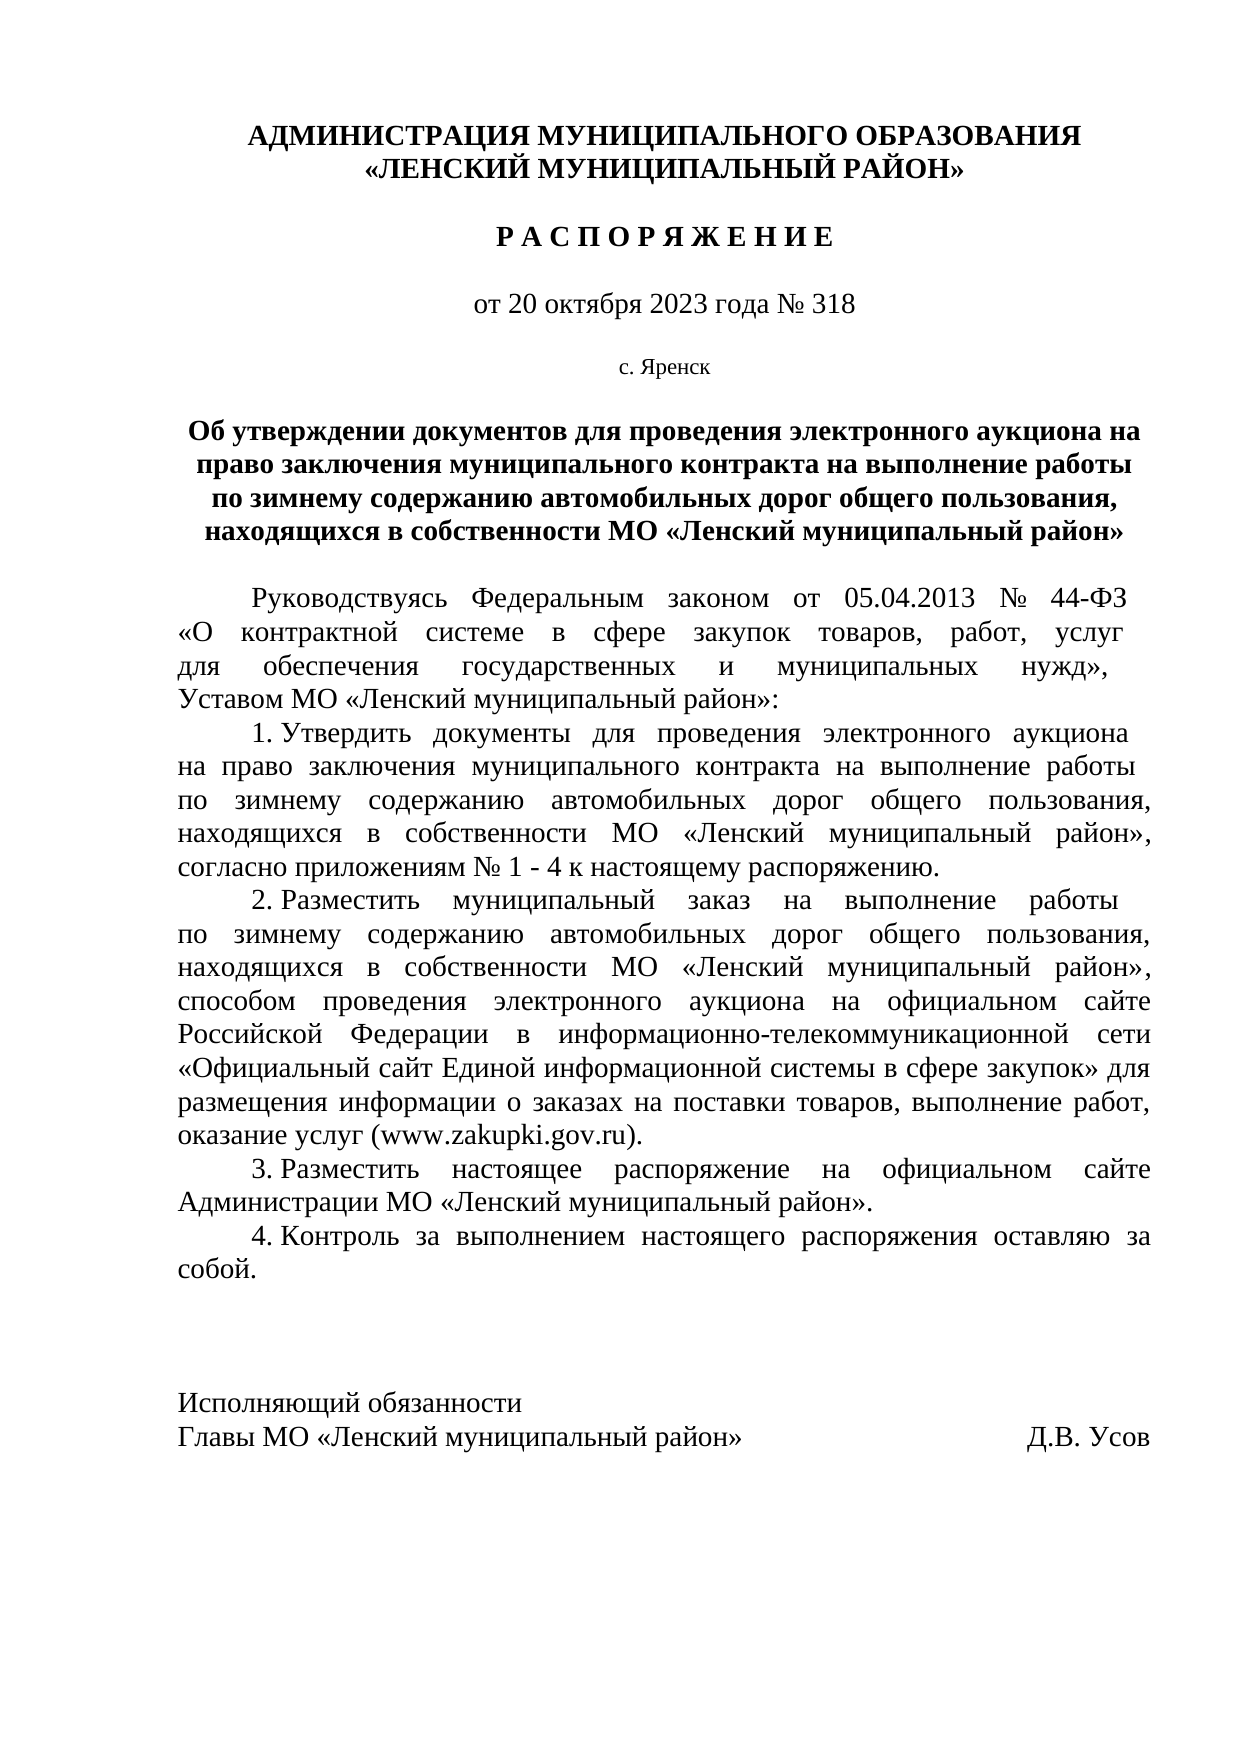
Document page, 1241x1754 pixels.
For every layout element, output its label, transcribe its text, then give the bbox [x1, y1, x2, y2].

list Разместить настоящее распоряжение на официальном сайте Администрации МО «Ленский муниципальный район». [177, 1151, 1152, 1218]
list Контроль за выполнением настоящего распоряжения оставляю за собой. [177, 1218, 1152, 1285]
text Главы МО «Ленский муниципальный район» Д.В. Усов [177, 1419, 1152, 1453]
table_header Об утверждении документов для проведения электронного аукциона на право заключения муниципального контракта на выполнение работы по зимнему содержанию автомобильных дорог общего пользования, находящихся в собственности МО «Ленский муниципальный район» [166, 413, 1163, 547]
subtitle АДМИНИСТРАЦИЯ МУНИЦИПАЛЬНОГО ОБРАЗОВАНИЯ [177, 118, 1152, 152]
list Утвердить документы для проведения электронного аукциона на право заключения муниципального контракта на выполнение работы по зимнему содержанию автомобильных дорог общего пользования, находящихся в собственности МО «Ленский муниципальный район», согласно приложениям № 1 - 4 к настоящему распоряжению. [177, 715, 1152, 882]
subtitle «ЛЕНСКИЙ МУНИЦИПАЛЬНЫЙ РАЙОН» [177, 152, 1152, 185]
text с. Яренск [177, 353, 1152, 379]
text от 20 октября 2023 года № 318 [177, 286, 1152, 319]
text Руководствуясь Федеральным законом от 05.04.2013 № 44-ФЗ «О контрактной системе в сфере закупок товаров, работ, услуг для обеспечения государственных и муниципальных нужд», Уставом МО «Ленский муниципальный район»: [177, 581, 1152, 715]
text Исполняющий обязанности [177, 1386, 1152, 1419]
subtitle Р А С П О Р Я Ж Е Н И Е [177, 219, 1152, 252]
list Разместить муниципальный заказ на выполнение работы по зимнему содержанию автомобильных дорог общего пользования, находящихся в собственности МО «Ленский муниципальный район», способом проведения электронного аукциона на официальном сайте Российской Федерации в информационно-телекоммуникационной сети «Официальный сайт Единой информационной системы в сфере закупок» для размещения информации о заказах на поставки товаров, выполнение работ, оказание услуг (www.zakupki.gov.ru). [177, 882, 1152, 1151]
